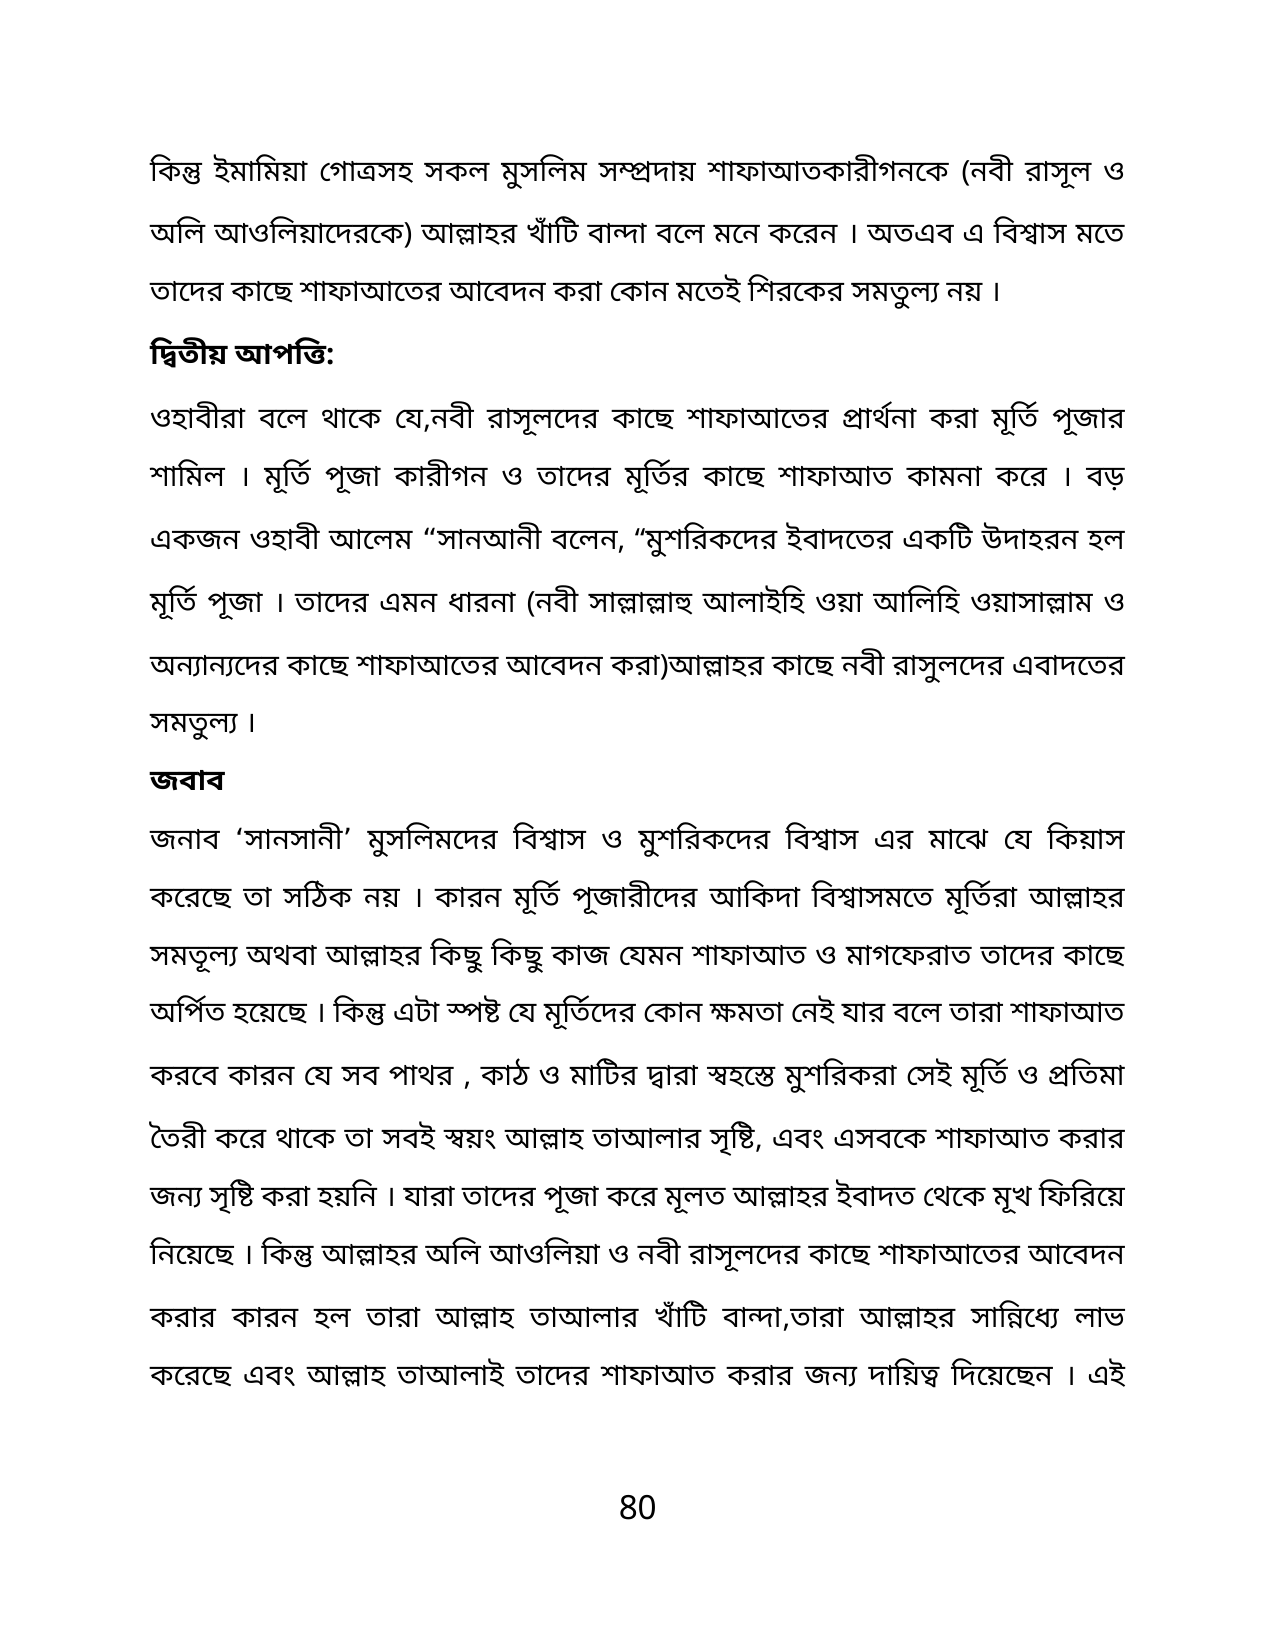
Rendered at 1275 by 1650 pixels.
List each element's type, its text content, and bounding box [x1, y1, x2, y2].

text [150, 822, 1125, 1397]
text কিন্তু ইমামিয়া গোত্রসহ সকল মুসলিম সম্প্রদায় শাফাআতকারীগনকে (নবী রাসূল ও অলি আওলিয়াদেরকে) আল্লাহর খাঁটি বান্দা বলে মনে করেন । অতএব এ বিশ্বাস মতে তাদের কাছে শাফাআতের আবেদন করা কোন মতেই শিরকের সমতুল্য নয় । [150, 150, 1125, 314]
text জবাব [150, 764, 1125, 803]
text ওহাবীরা বলে থাকে যে,নবী রাসূলদের কাছে শাফাআতের প্রার্থনা করা মূর্তি পূজার শামিল । মূর্তি পূজা কারীগন ও তাদের মূর্তির কাছে শাফাআত কামনা করে । বড় একজন ওহাবী আলেম “সানআনী বলেন, “মুশরিকদের ইবাদতের একটি উদাহরন হল মূর্তি পূজা । তাদের এমন ধারনা (নবী সাল্লাল্লাহু আলাইহি ওয়া আলিহি ওয়াসাল্লাম ও অন্যান্যদের কাছে শাফাআতের আবেদন করা)আল্লাহর কাছে নবী রাসুলদের এবাদতের সমতুল্য । [150, 397, 1125, 745]
text দ্বিতীয় আপত্তি: [150, 333, 1125, 376]
